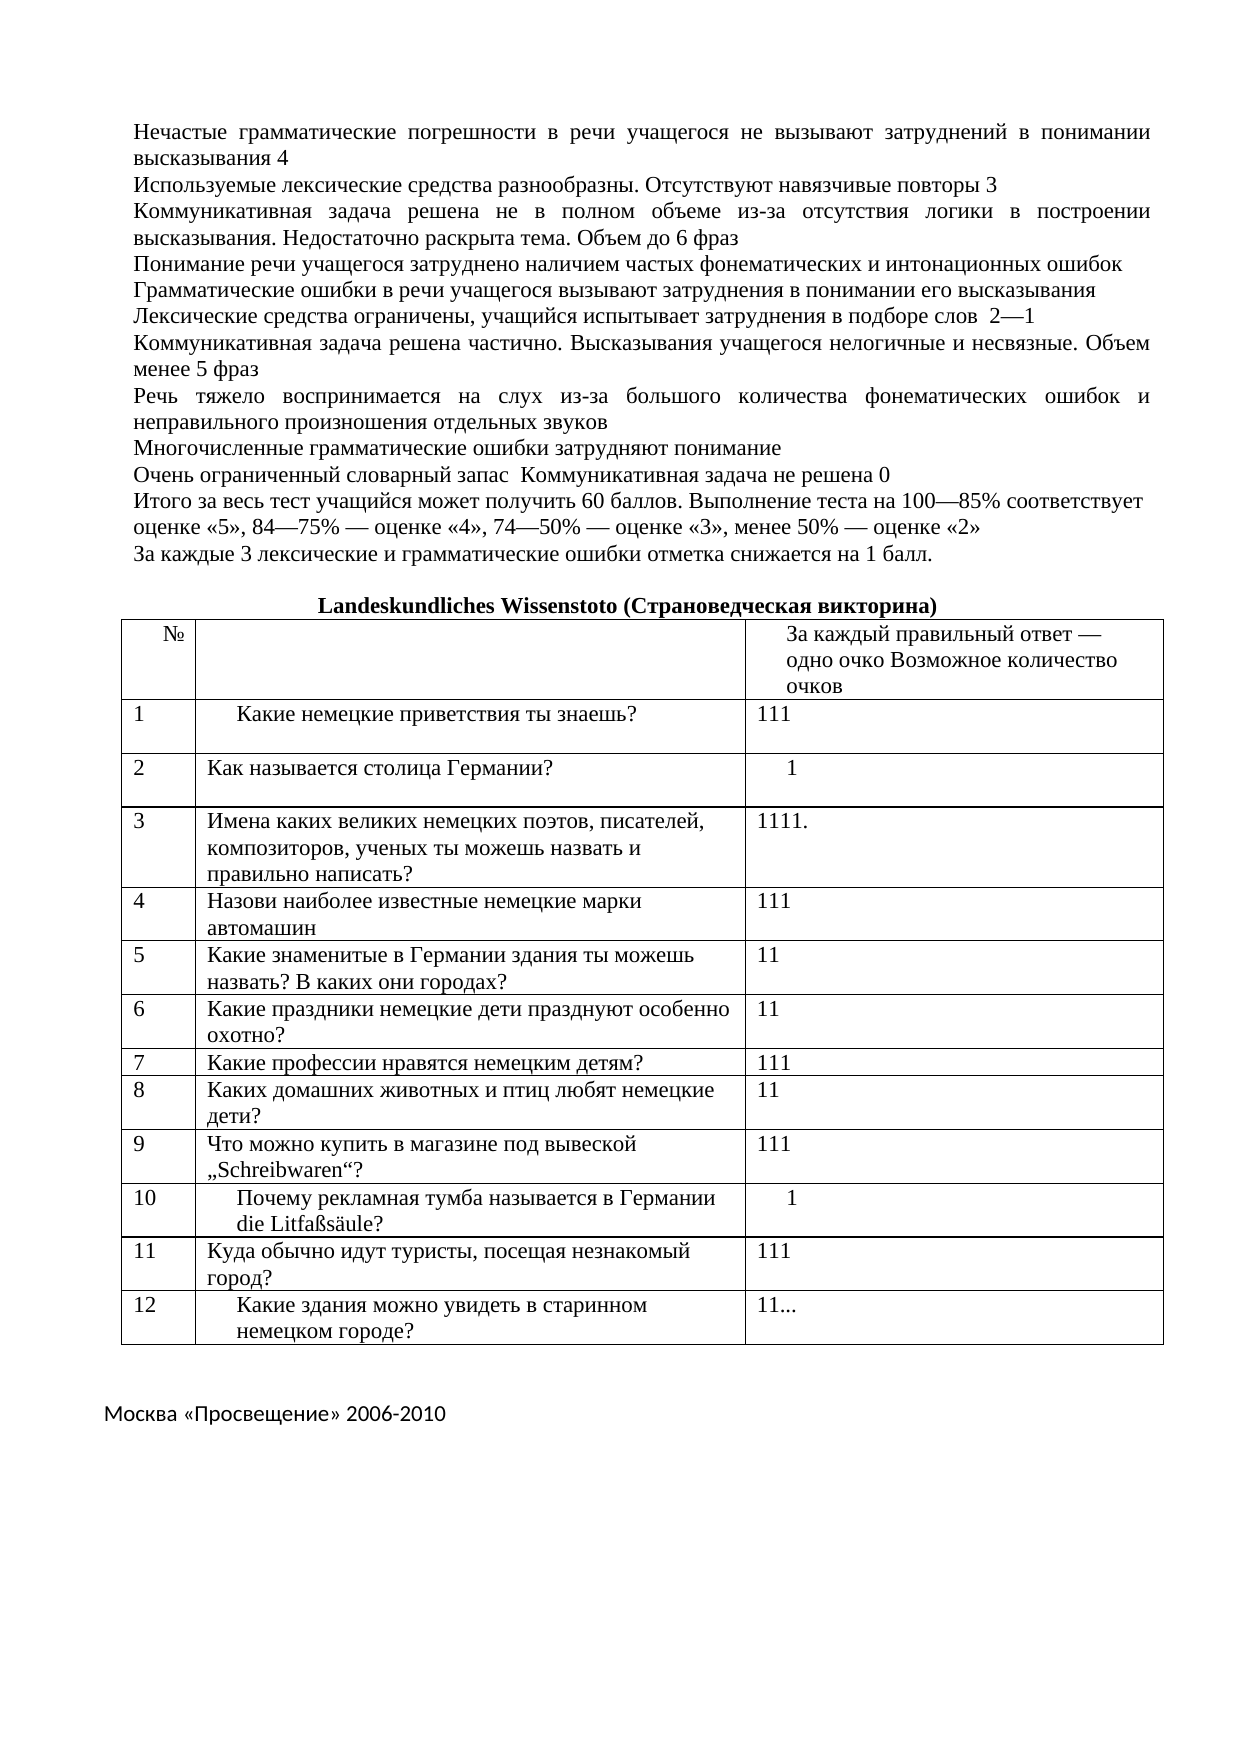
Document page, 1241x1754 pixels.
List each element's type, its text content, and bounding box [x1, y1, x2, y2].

table_cell 3 [122, 808, 195, 887]
table_cell 9 [122, 1130, 195, 1183]
text Многочисленные грамматические ошибки затрудняют понимание [133, 434, 1152, 461]
table_cell Назови наиболее известные немецкие марки автомашин [196, 888, 745, 940]
table_cell 1 [122, 700, 195, 753]
table_cell 1 [746, 1184, 1163, 1236]
text Москва «Просвещение» 2006-2010 [103, 1399, 1152, 1427]
table_cell 6 [122, 995, 195, 1048]
text Коммуникативная задача решена не в полном объеме из-за отсутствия логики в построении высказывания. Недостаточно раскрыта тема. Объем до 6 фраз [133, 197, 1152, 250]
text Лексические средства ограничены, учащийся испытывает затруднения в подборе слов 2—1 [133, 303, 1152, 329]
table_cell Что можно купить в магазине под вывеской „Schreibwaren“? [196, 1130, 745, 1183]
text Речь тяжело воспринимается на слух из-за большого количества фонематических ошибок и неправильного произношения отдельных звуков [133, 382, 1152, 434]
table_cell 11 [746, 995, 1163, 1048]
table_cell 111 [746, 1049, 1163, 1075]
text Используемые лексические средства разнообразны. Отсутствуют навязчивые повторы 3 [133, 171, 1152, 197]
table_cell Какие здания можно увидеть в старинном немецком городе? [196, 1291, 745, 1344]
table_cell 111 [746, 700, 1163, 753]
table_header № [122, 620, 195, 699]
table_cell 111 [746, 1130, 1163, 1183]
table_header За каждый правильный ответ — одно очко Возможное количество очков [746, 620, 1163, 699]
table_cell 11 [746, 941, 1163, 994]
table_cell Какие знаменитые в Германии здания ты можешь назвать? В каких они городах? [196, 941, 745, 994]
text Landeskundliches Wissenstoto (Страноведческая викторина) [103, 592, 1152, 619]
table_cell Имена каких великих немецких поэтов, писателей, композиторов, ученых ты можешь назвать и правильно написать? [196, 808, 745, 887]
table_cell 8 [122, 1076, 195, 1129]
text Итого за весь тест учащийся может получить 60 баллов. Выполнение теста на 100—85% соответствует оценке «5», 84—75% — оценке «4», 74—50% — оценке «3», менее 50% — оценке «2» [133, 487, 1152, 540]
table_cell 2 [122, 754, 195, 806]
table_cell 11 [746, 1076, 1163, 1129]
text За каждые 3 лексические и грамматические ошибки отметка снижается на 1 балл. [133, 540, 1152, 566]
table_cell 5 [122, 941, 195, 994]
table_cell 111 [746, 888, 1163, 940]
table_cell 11 [122, 1238, 195, 1290]
table_cell 7 [122, 1049, 195, 1075]
table_cell Какие праздники немецкие дети празднуют особенно охотно? [196, 995, 745, 1048]
table_cell Каких домашних животных и птиц любят немецкие дети? [196, 1076, 745, 1129]
text Понимание речи учащегося затруднено наличием частых фонематических и интонационных ошибок [133, 250, 1152, 276]
table_cell Какие профессии нравятся немецким детям? [196, 1049, 745, 1075]
text Очень ограниченный словарный запас Коммуникативная задача не решена 0 [133, 461, 1152, 487]
table_cell 1 [746, 754, 1163, 806]
table_cell 111 [746, 1238, 1163, 1290]
table_cell 4 [122, 888, 195, 940]
table_cell 12 [122, 1291, 195, 1344]
table_cell 1111. [746, 808, 1163, 887]
table_header [196, 620, 745, 699]
table_cell Какие немецкие приветствия ты знаешь? [196, 700, 745, 753]
table_cell Куда обычно идут туристы, посещая незнакомый город? [196, 1238, 745, 1290]
table_cell 10 [122, 1184, 195, 1236]
text Нечастые грамматические погрешности в речи учащегося не вызывают затруднений в понимании высказывания 4 [133, 118, 1152, 171]
table_cell Почему рекламная тумба называется в Германии die Litfaßsäule? [196, 1184, 745, 1236]
table_cell Как называется столица Германии? [196, 754, 745, 806]
text Коммуникативная задача решена частично. Высказывания учащегося нелогичные и несвязные. Объем менее 5 фраз [133, 329, 1152, 382]
table_cell 11... [746, 1291, 1163, 1344]
text Грамматические ошибки в речи учащегося вызывают затруднения в понимании его высказывания [133, 276, 1152, 303]
